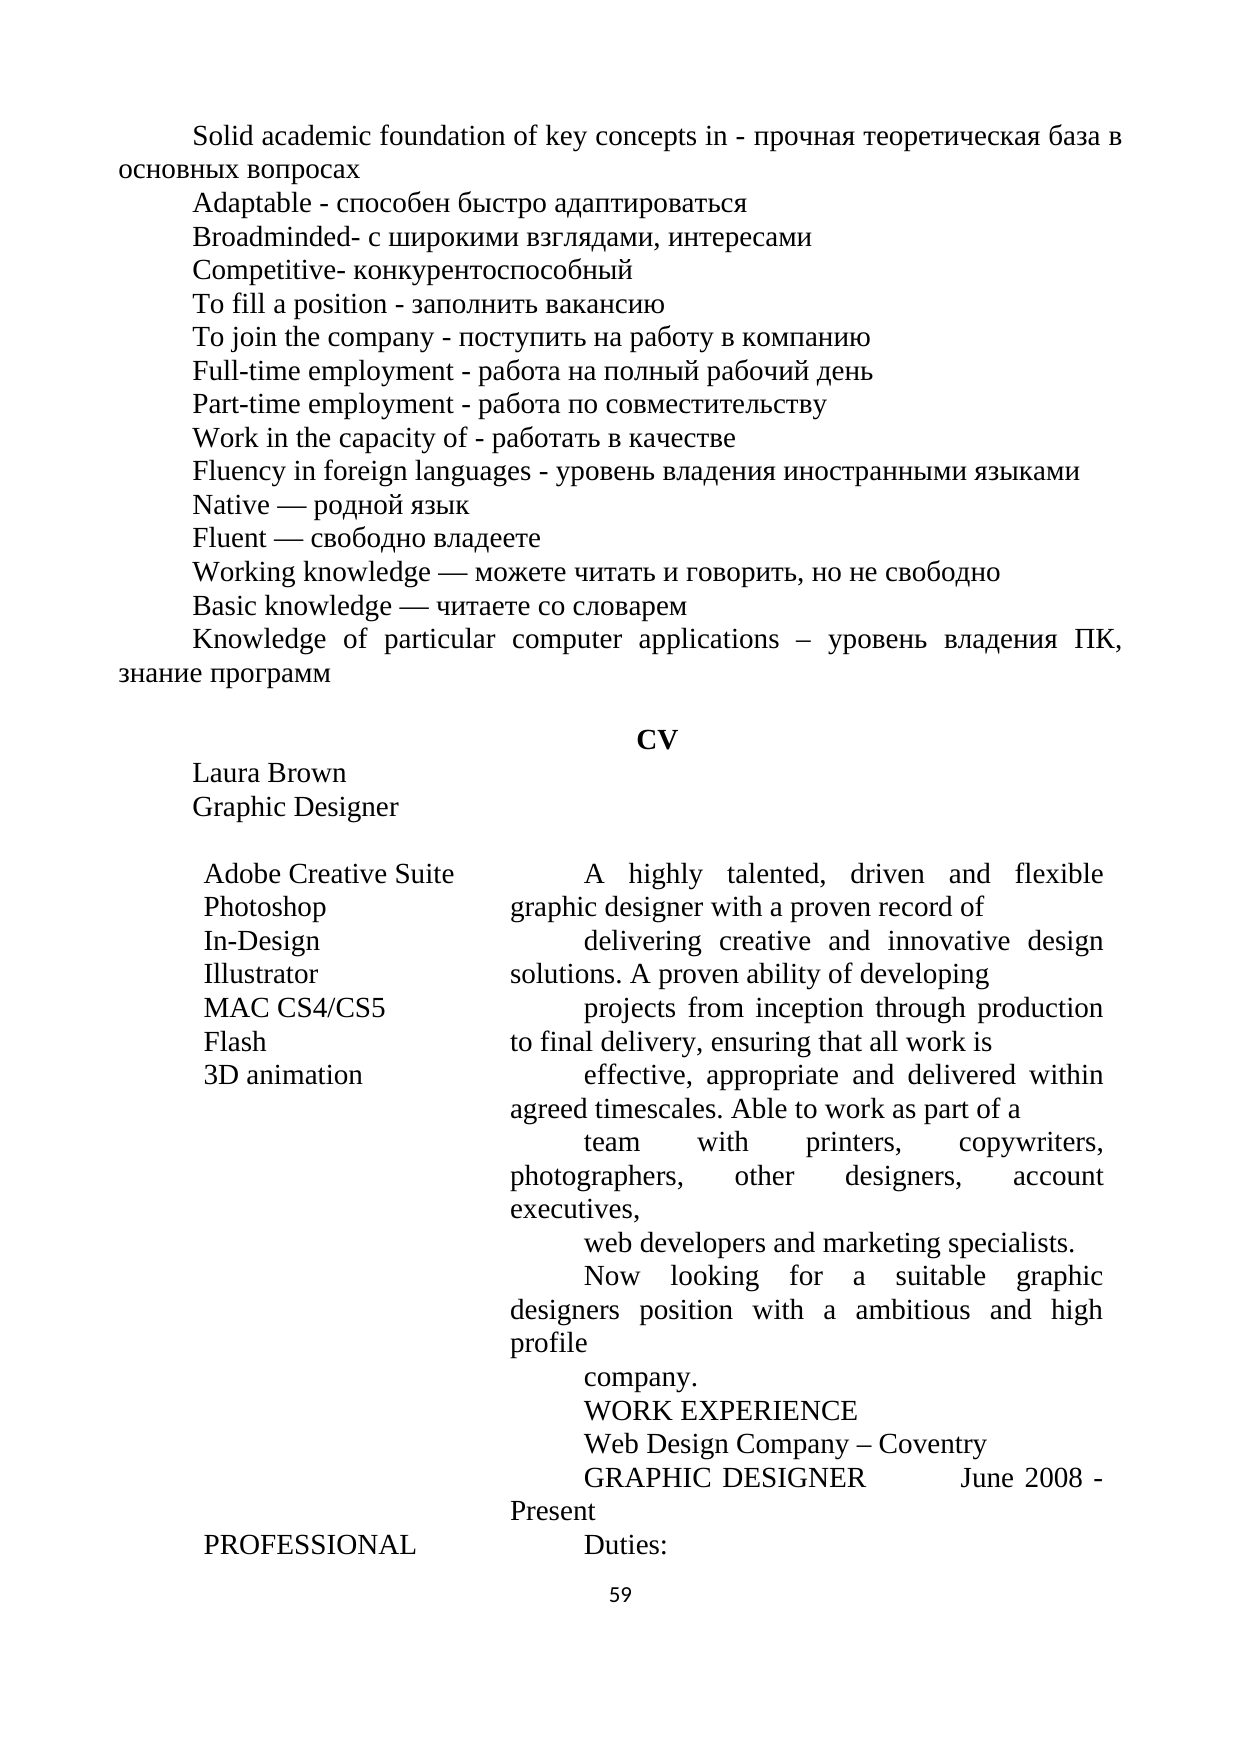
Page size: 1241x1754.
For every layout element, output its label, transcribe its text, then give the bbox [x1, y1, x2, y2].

table_header Adobe Creative Suite Photoshop In-Design Illustrator MAC CS4/CS5 Flash 3D animation [118, 856, 498, 1527]
text Part-time employment - работа по совместительству [118, 386, 1122, 420]
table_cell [118, 1527, 498, 1560]
text Graphic Designer [118, 789, 1122, 822]
text Work in the capacity of - работать в качестве [118, 420, 1122, 453]
text Basic knowledge — читаете со словарем [118, 588, 1122, 621]
text Full-time employment - работа на полный рабочий день [118, 353, 1122, 386]
text Knowledge of particular computer applications – уровень владения ПК, знание программ [118, 621, 1122, 688]
text Native — родной язык [118, 487, 1122, 521]
text Broadminded- с широкими взглядами, интересами [118, 219, 1122, 252]
text Fluency in foreign languages - уровень владения иностранными языками [118, 453, 1122, 487]
text Competitive- конкурентоспособный [118, 252, 1122, 286]
text Fluent — свободно владеете [118, 521, 1122, 554]
text СV [118, 722, 1122, 755]
text Solid academic foundation of key concepts in - прочная теоретическая база в основных вопросах [118, 118, 1122, 185]
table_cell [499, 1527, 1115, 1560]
text Adaptable - способен быстро адаптироваться [118, 185, 1122, 219]
text Laura Brown [118, 755, 1122, 789]
text To fill a position - заполнить вакансию [118, 286, 1122, 319]
table_header A highly talented, driven and flexible graphic designer with a proven record of delivering creative and innovative design solutions. A proven ability of developing projects from inception through production to final delivery, ensuring that all work is effective, appropriate and delivered within agreed timescales. Able to work as part of a team with printers, copywriters, photographers, other designers, account executives, web developers and marketing specialists. Now looking for a suitable graphic designers position with a ambitious and high profile company. WORK EXPERIENCE Web Design Company – Coventry GRAPHIC DESIGNER June 2008 - Present [499, 856, 1115, 1527]
text Working knowledge — можете читать и говорить, но не свободно [118, 554, 1122, 588]
text To join the company - поступить на работу в компанию [118, 319, 1122, 353]
